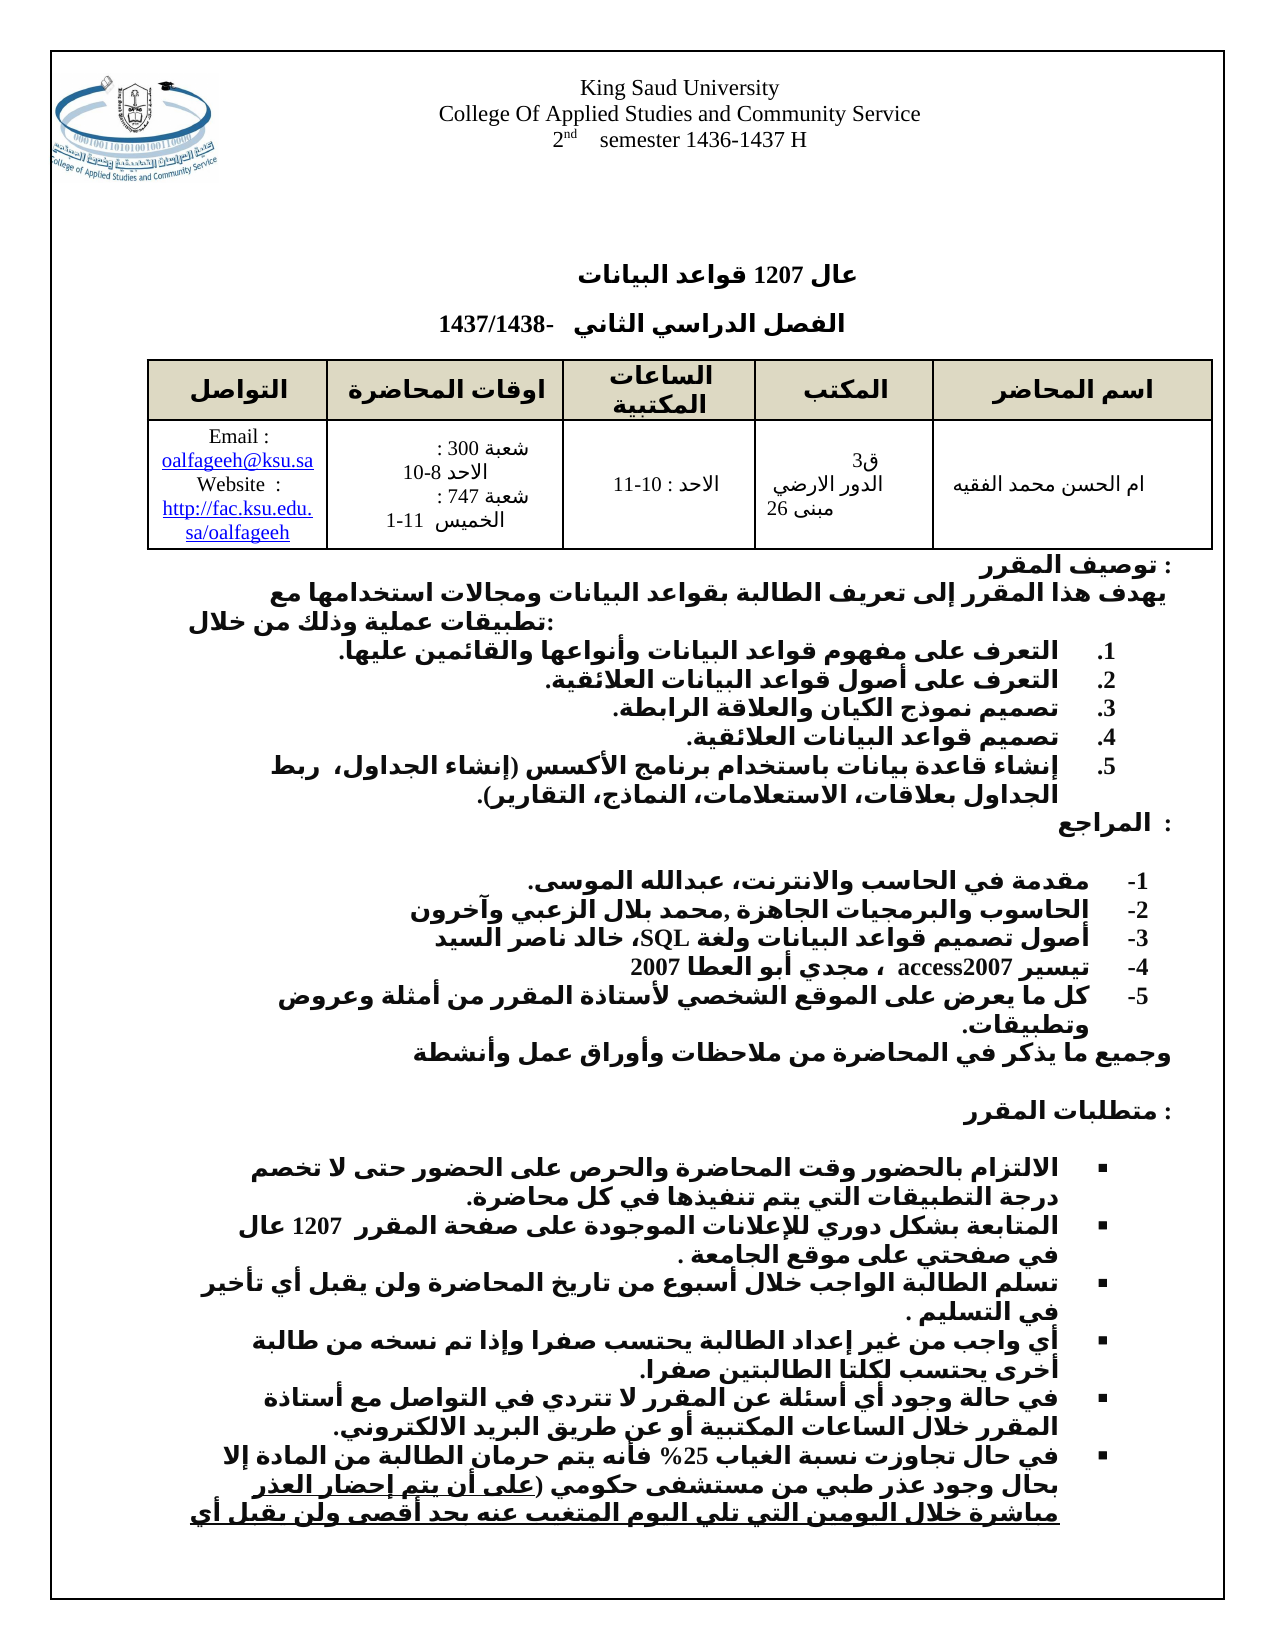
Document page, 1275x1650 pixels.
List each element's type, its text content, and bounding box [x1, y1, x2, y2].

text متطلبات المقرر : [187, 1096, 1172, 1125]
table_cell الاحد : 10-11 [564, 421, 754, 548]
text عال 1207 قواعد البيانات [187, 260, 1172, 289]
table_header التواصل [149, 361, 326, 419]
list كل ما يعرض على الموقع الشخصي لأستاذة المقرر من أمثلة وعروض وتطبيقات. [187, 981, 1128, 1038]
list في حالة وجود أي أسئلة عن المقرر لا تتردي في التواصل مع أستاذة المقرر خلال الساعات المكتبية أو عن طريق البريد الالكتروني. [187, 1383, 1097, 1441]
list تصميم نموذج الكيان والعلاقة الرابطة. [187, 693, 1097, 722]
table_cell Email : oalfageeh@ksu.sa Website : http://fac.ksu.edu.sa/oalfageeh [149, 421, 326, 548]
text وجميع ما يذكر في المحاضرة من ملاحظات وأوراق عمل وأنشطة [187, 1038, 1172, 1067]
table_header الساعات المكتبية [564, 361, 754, 419]
text توصيف المقرر : [262, 550, 1172, 578]
table_header المكتب [756, 361, 932, 419]
table_cell شعبة 300 : الاحد 8-10 شعبة 747 : الخميس 11-1 [328, 421, 562, 548]
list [187, 1441, 1097, 1527]
table_header اسم المحاضر [934, 361, 1211, 419]
list الحاسوب والبرمجيات الجاهزة ,محمد بلال الزعبي وآخرون [187, 895, 1128, 923]
text المراجع : [187, 808, 1172, 837]
text الفصل الدراسي الثاني -1437/1438 [187, 309, 1172, 338]
list مقدمة في الحاسب والانترنت، عبدالله الموسى. [187, 866, 1128, 895]
list تصميم قواعد البيانات العلائقية. [187, 722, 1097, 751]
list المتابعة بشكل دوري للإعلانات الموجودة على صفحة المقرر 1207 عال في صفحتي على موقع الجامعة . [187, 1211, 1097, 1268]
picture [52, 73, 220, 183]
list التعرف على مفهوم قواعد البيانات وأنواعها والقائمين عليها. [187, 636, 1097, 665]
list أي واجب من غير إعداد الطالبة يحتسب صفرا وإذا تم نسخه من طالبة أخرى يحتسب لكلتا الطالبتين صفرا. [187, 1326, 1097, 1383]
list أصول تصميم قواعد البيانات ولغة SQL، خالد ناصر السيد [187, 923, 1128, 952]
list تيسير access2007 ، مجدي أبو العطا 2007 [187, 952, 1128, 981]
list التعرف على أصول قواعد البيانات العلائقية. [187, 665, 1097, 693]
table_header اوقات المحاضرة [328, 361, 562, 419]
table_cell ام الحسن محمد الفقيه [934, 421, 1211, 548]
table_cell ق3 الدور الارضي مبنى 26 [756, 421, 932, 548]
text يهدف هذا المقرر إلى تعريف الطالبة بقواعد البيانات ومجالات استخدامها مع تطبيقات عملية وذلك من خلال: [187, 578, 1172, 636]
list الالتزام بالحضور وقت المحاضرة والحرص على الحضور حتى لا تخصم درجة التطبيقات التي يتم تنفيذها في كل محاضرة. [187, 1153, 1097, 1211]
list إنشاء قاعدة بيانات باستخدام برنامج الأكسس (إنشاء الجداول، ربط الجداول بعلاقات، الاستعلامات، النماذج، التقارير). [187, 751, 1097, 808]
list تسلم الطالبة الواجب خلال أسبوع من تاريخ المحاضرة ولن يقبل أي تأخير في التسليم . [187, 1268, 1097, 1326]
